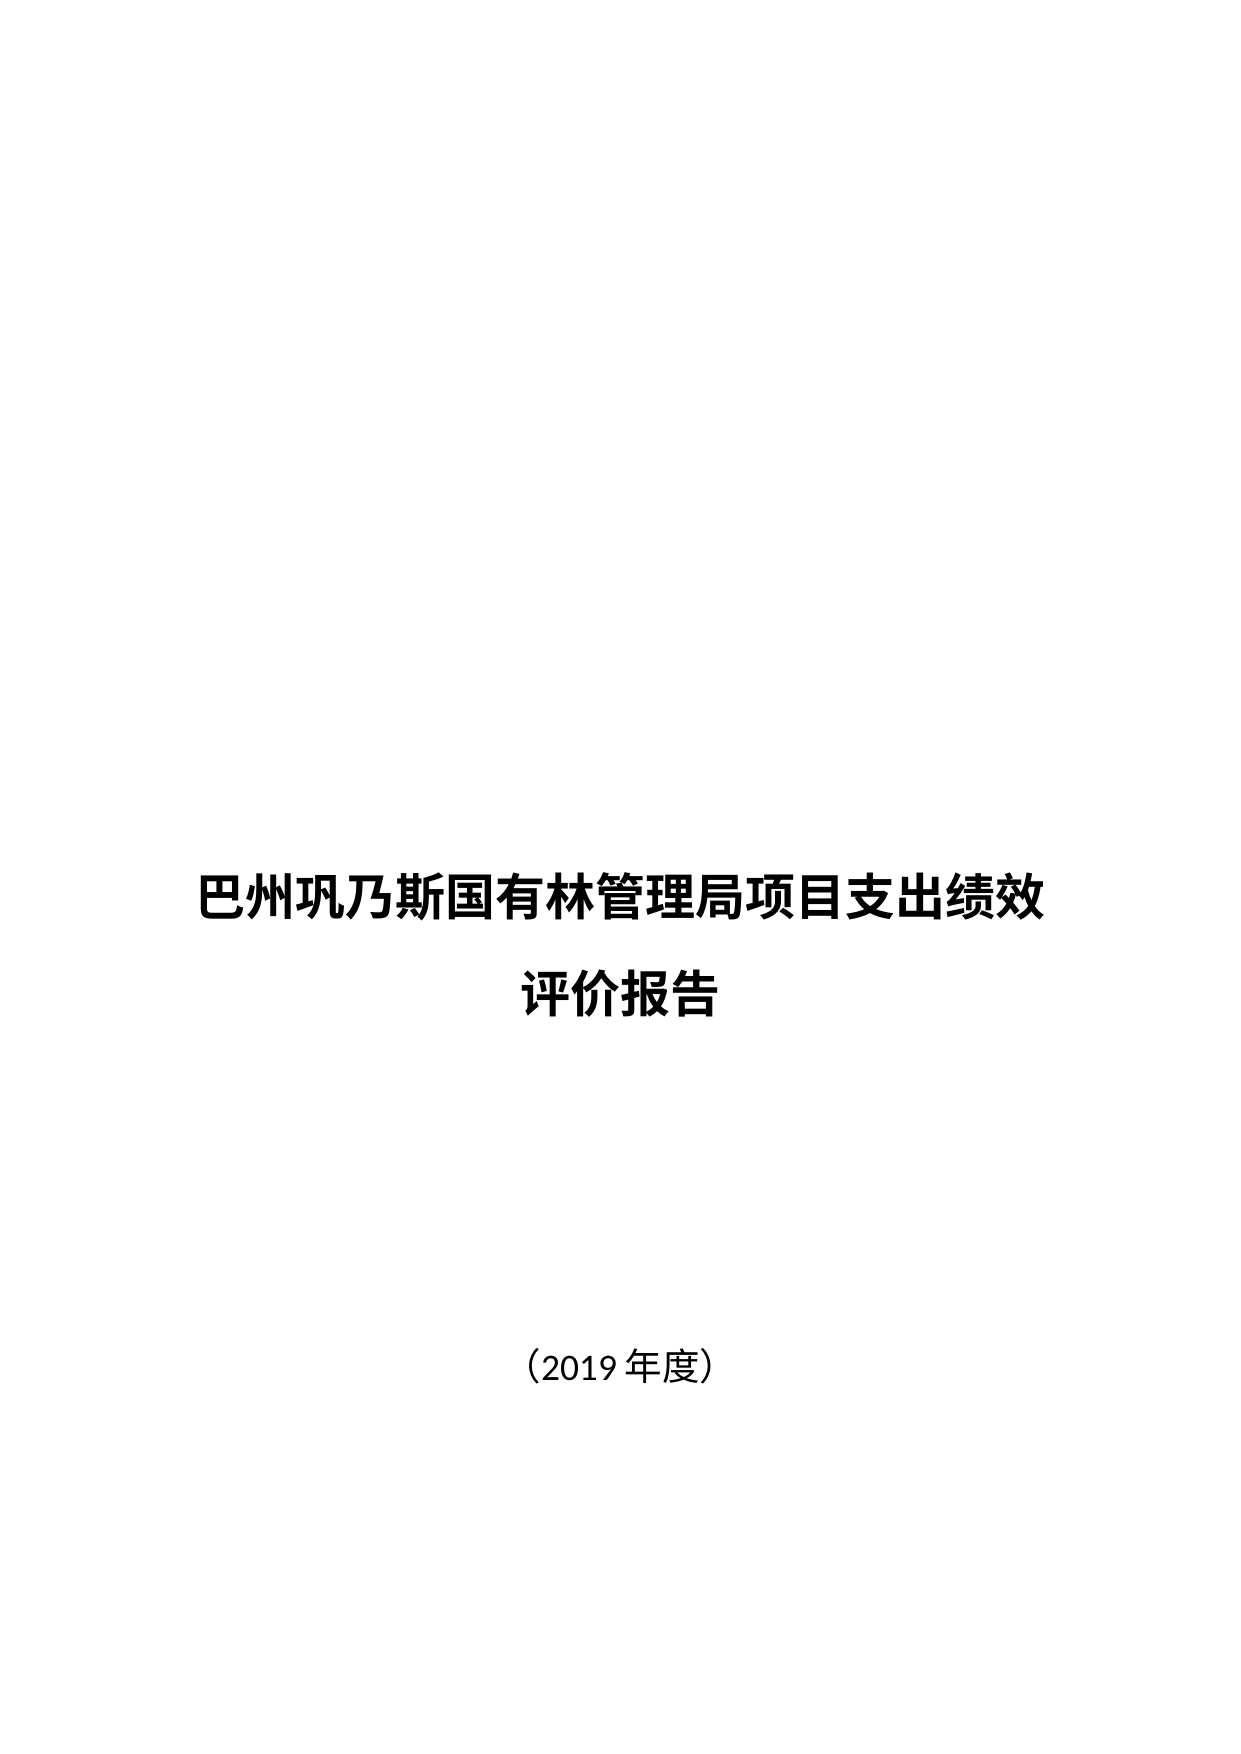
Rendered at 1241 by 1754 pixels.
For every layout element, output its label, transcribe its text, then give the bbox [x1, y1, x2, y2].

text 巴州巩乃斯国有林管理局项目支出绩效评价报告 [187, 844, 1053, 1039]
text （2019年度） [187, 1332, 1053, 1397]
